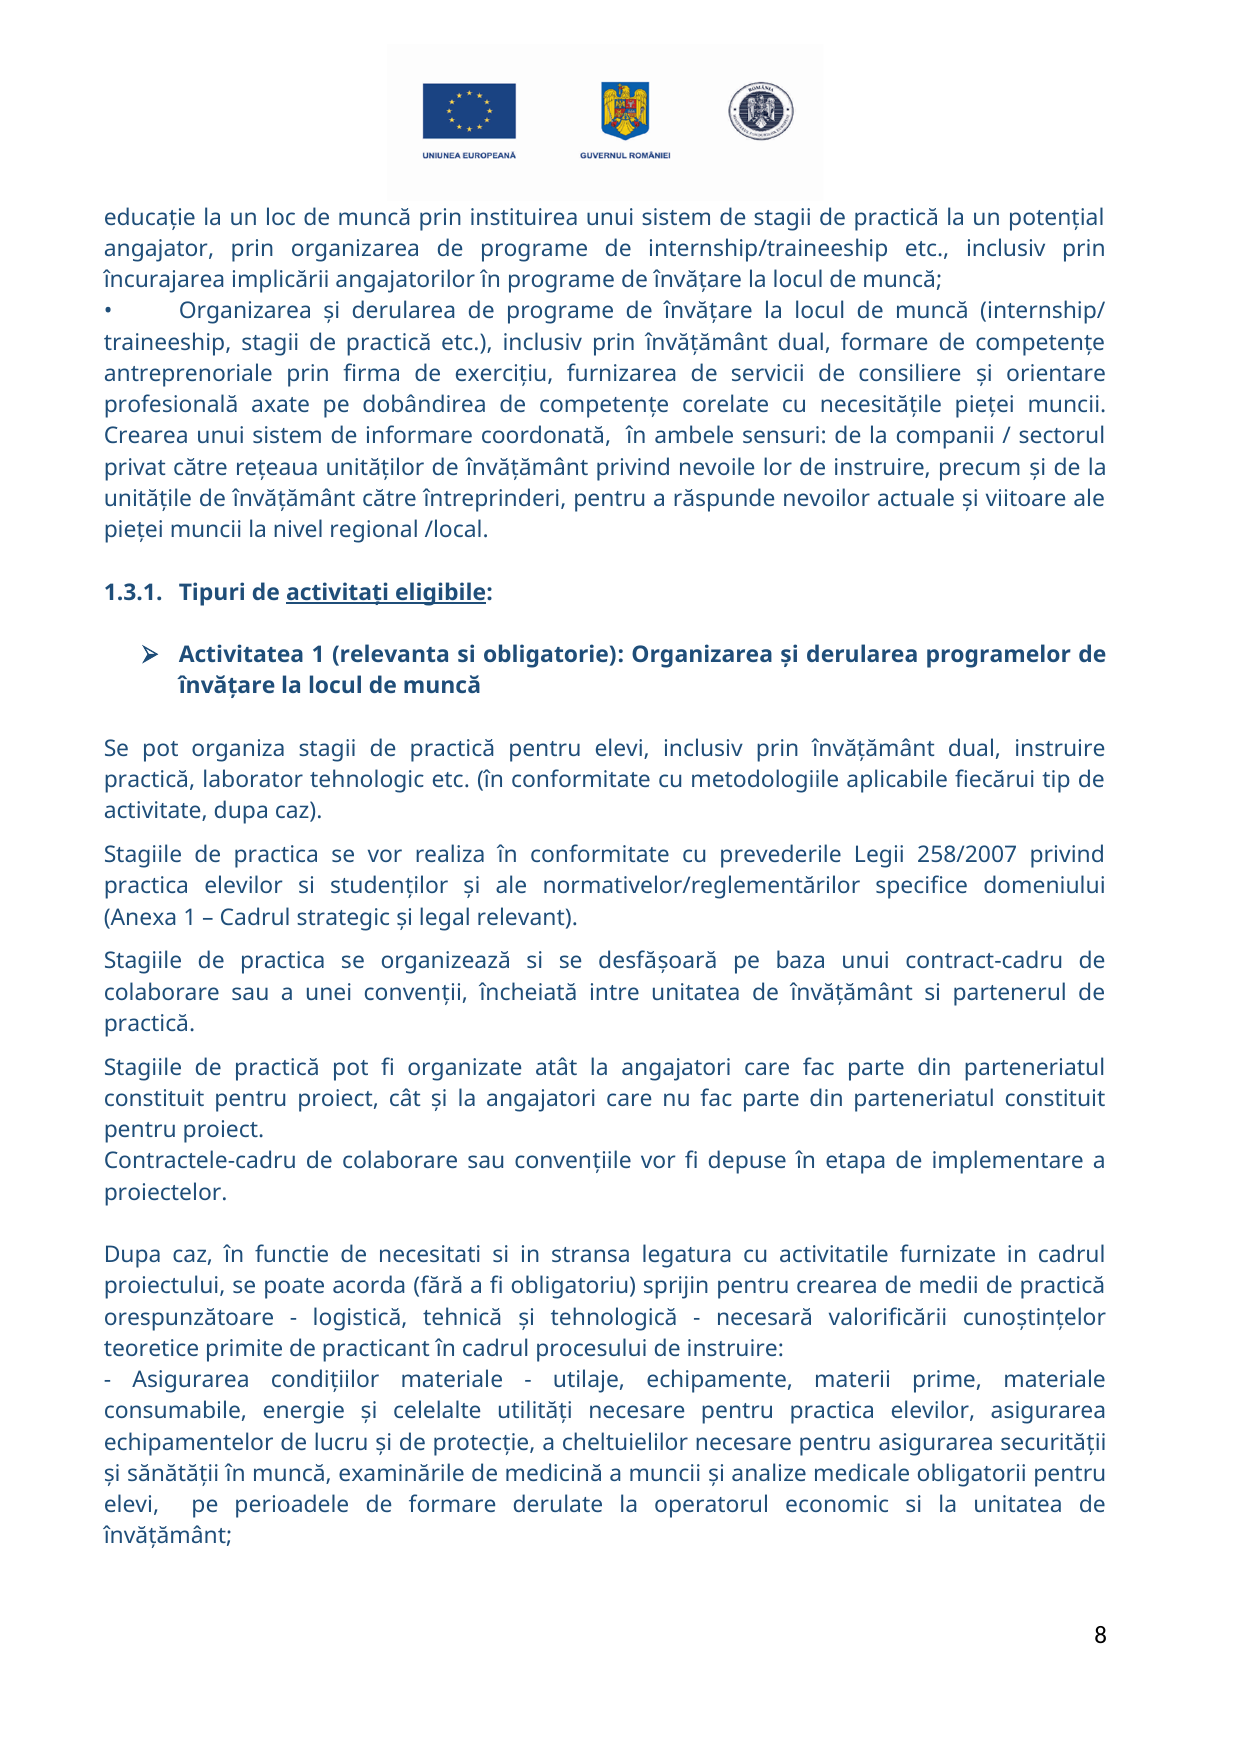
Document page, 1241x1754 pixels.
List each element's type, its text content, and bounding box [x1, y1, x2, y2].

text Stagiile de practica se vor realiza în conformitate cu prevederile Legii 258/2007 privind practica elevilor si studenţilor și ale normativelor/reglementărilor specifice domeniului (Anexa 1 – Cadrul strategic și legal relevant). [103, 838, 1107, 932]
text Stagiile de practica se organizează si se desfăşoară pe baza unui contract-cadru de colaborare sau a unei convenţii, încheiată intre unitatea de învățământ si partenerul de practică. [103, 944, 1107, 1038]
text Dupa caz, în functie de necesitati si in stransa legatura cu activitatile furnizate in cadrul proiectului, se poate acorda (fără a fi obligatoriu) sprijin pentru crearea de medii de practică orespunzătoare - logistică, tehnică şi tehnologică - necesară valorificării cunoştinţelor teoretice primite de practicant în cadrul procesului de instruire: [103, 1238, 1107, 1363]
text Se pot organiza stagii de practică pentru elevi, inclusiv prin învățământ dual, instruire practică, laborator tehnologic etc. (în conformitate cu metodologiile aplicabile fiecărui tip de activitate, dupa caz). [103, 732, 1107, 826]
text Stagiile de practică pot fi organizate atât la angajatori care fac parte din parteneriatul constituit pentru proiect, cât și la angajatori care nu fac parte din parteneriatul constituit pentru proiect. [103, 1051, 1107, 1144]
text • Organizarea și derularea de programe de învăţare la locul de muncă (internship/ traineeship, stagii de practică etc.), inclusiv prin învățământ dual, formare de competențe antreprenoriale prin firma de exercițiu, furnizarea de servicii de consiliere şi orientare profesională axate pe dobândirea de competenţe corelate cu necesităţile pieţei muncii. Crearea unui sistem de informare coordonată, în ambele sensuri: de la companii / sectorul privat către rețeaua unităților de învățământ privind nevoile lor de instruire, precum şi de la unitățile de învăţământ către întreprinderi, pentru a răspunde nevoilor actuale și viitoare ale pieței muncii la nivel regional /local. [103, 294, 1107, 544]
text Contractele-cadru de colaborare sau convenţiile vor fi depuse în etapa de implementare a proiectelor. [103, 1144, 1107, 1207]
picture [386, 44, 824, 201]
list Activitatea 1 (relevanta si obligatorie): Organizarea și derularea programelor de învățare la locul de muncă [141, 638, 1107, 701]
list Tipuri de activitați eligibile: [103, 576, 1107, 607]
text - Asigurarea condiţiilor materiale - utilaje, echipamente, materii prime, materiale consumabile, energie şi celelalte utilităţi necesare pentru practica elevilor, asigurarea echipamentelor de lucru şi de protecţie, a cheltuielilor necesare pentru asigurarea securităţii şi sănătăţii în muncă, examinările de medicină a muncii şi analize medicale obligatorii pentru elevi, pe perioadele de formare derulate la operatorul economic si la unitatea de învăţământ; [103, 1363, 1107, 1551]
